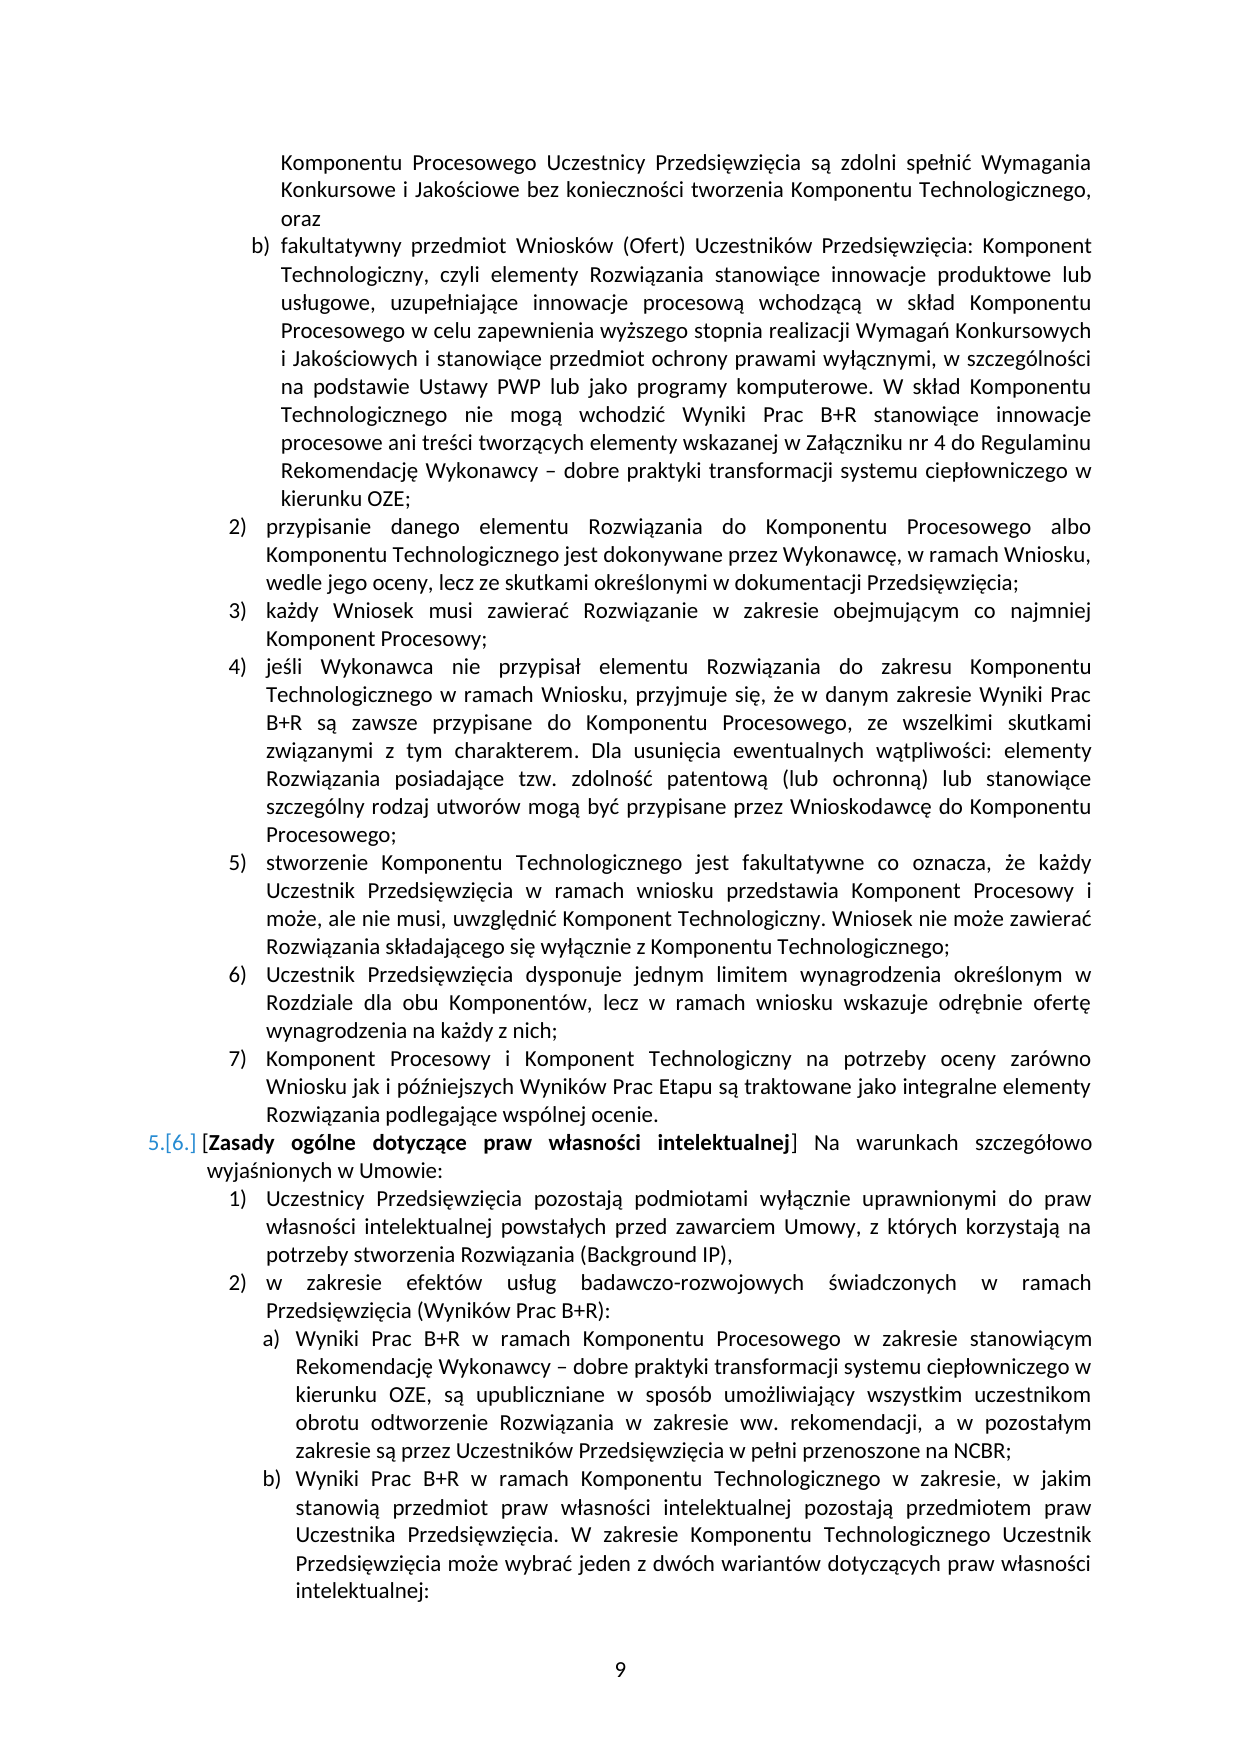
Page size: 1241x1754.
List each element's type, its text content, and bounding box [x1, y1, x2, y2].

list każdy Wniosek musi zawierać Rozwiązanie w zakresie obejmującym co najmniej Komponent Procesowy; [228, 596, 1093, 652]
list Wyniki Prac B+R w ramach Komponentu Procesowego w zakresie stanowiącym Rekomendację Wykonawcy – dobre praktyki transformacji systemu ciepłowniczego w kierunku OZE, są upubliczniane w sposób umożliwiający wszystkim uczestnikom obrotu odtworzenie Rozwiązania w zakresie ww. rekomendacji, a w pozostałym zakresie są przez Uczestników Przedsięwzięcia w pełni przenoszone na NCBR; [262, 1324, 1093, 1464]
list stworzenie Komponentu Technologicznego jest fakultatywne co oznacza, że każdy Uczestnik Przedsięwzięcia w ramach wniosku przedstawia Komponent Procesowy i może, ale nie musi, uwzględnić Komponent Technologiczny. Wniosek nie może zawierać Rozwiązania składającego się wyłącznie z Komponentu Technologicznego; [228, 848, 1093, 960]
list Uczestnik Przedsięwzięcia dysponuje jednym limitem wynagrodzenia określonym w Rozdziale dla obu Komponentów, lecz w ramach wniosku wskazuje odrębnie ofertę wynagrodzenia na każdy z nich; [228, 960, 1093, 1044]
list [251, 148, 1093, 232]
list fakultatywny przedmiot Wniosków (Ofert) Uczestników Przedsięwzięcia: Komponent Technologiczny, czyli elementy Rozwiązania stanowiące innowacje produktowe lub usługowe, uzupełniające innowacje procesową wchodzącą w skład Komponentu Procesowego w celu zapewnienia wyższego stopnia realizacji Wymagań Konkursowych i Jakościowych i stanowiące przedmiot ochrony prawami wyłącznymi, w szczególności na podstawie Ustawy PWP lub jako programy komputerowe. W skład Komponentu Technologicznego nie mogą wchodzić Wyniki Prac B+R stanowiące innowacje procesowe ani treści tworzących elementy wskazanej w Załączniku nr 4 do Regulaminu Rekomendację Wykonawcy – dobre praktyki transformacji systemu ciepłowniczego w kierunku OZE; [251, 232, 1093, 512]
list Uczestnicy Przedsięwzięcia pozostają podmiotami wyłącznie uprawnionymi do praw własności intelektualnej powstałych przed zawarciem Umowy, z których korzystają na potrzeby stworzenia Rozwiązania (Background IP), [228, 1184, 1093, 1268]
list przypisanie danego elementu Rozwiązania do Komponentu Procesowego albo Komponentu Technologicznego jest dokonywane przez Wykonawcę, w ramach Wniosku, wedle jego oceny, lecz ze skutkami określonymi w dokumentacji Przedsięwzięcia; [228, 512, 1093, 596]
list Wyniki Prac B+R w ramach Komponentu Technologicznego w zakresie, w jakim stanowią przedmiot praw własności intelektualnej pozostają przedmiotem praw Uczestnika Przedsięwzięcia. W zakresie Komponentu Technologicznego Uczestnik Przedsięwzięcia może wybrać jeden z dwóch wariantów dotyczących praw własności intelektualnej: [262, 1464, 1093, 1605]
list Komponent Procesowy i Komponent Technologiczny na potrzeby oceny zarówno Wniosku jak i późniejszych Wyników Prac Etapu są traktowane jako integralne elementy Rozwiązania podlegające wspólnej ocenie. [228, 1044, 1093, 1128]
list jeśli Wykonawca nie przypisał elementu Rozwiązania do zakresu Komponentu Technologicznego w ramach Wniosku, przyjmuje się, że w danym zakresie Wyniki Prac B+R są zawsze przypisane do Komponentu Procesowego, ze wszelkimi skutkami związanymi z tym charakterem. Dla usunięcia ewentualnych wątpliwości: elementy Rozwiązania posiadające tzw. zdolność patentową (lub ochronną) lub stanowiące szczególny rodzaj utworów mogą być przypisane przez Wnioskodawcę do Komponentu Procesowego; [228, 652, 1093, 848]
list [Zasady ogólne dotyczące praw własności intelektualnej] Na warunkach szczegółowo wyjaśnionych w Umowie: [148, 1128, 1093, 1184]
list w zakresie efektów usług badawczo-rozwojowych świadczonych w ramach Przedsięwzięcia (Wyników Prac B+R): [228, 1268, 1093, 1324]
